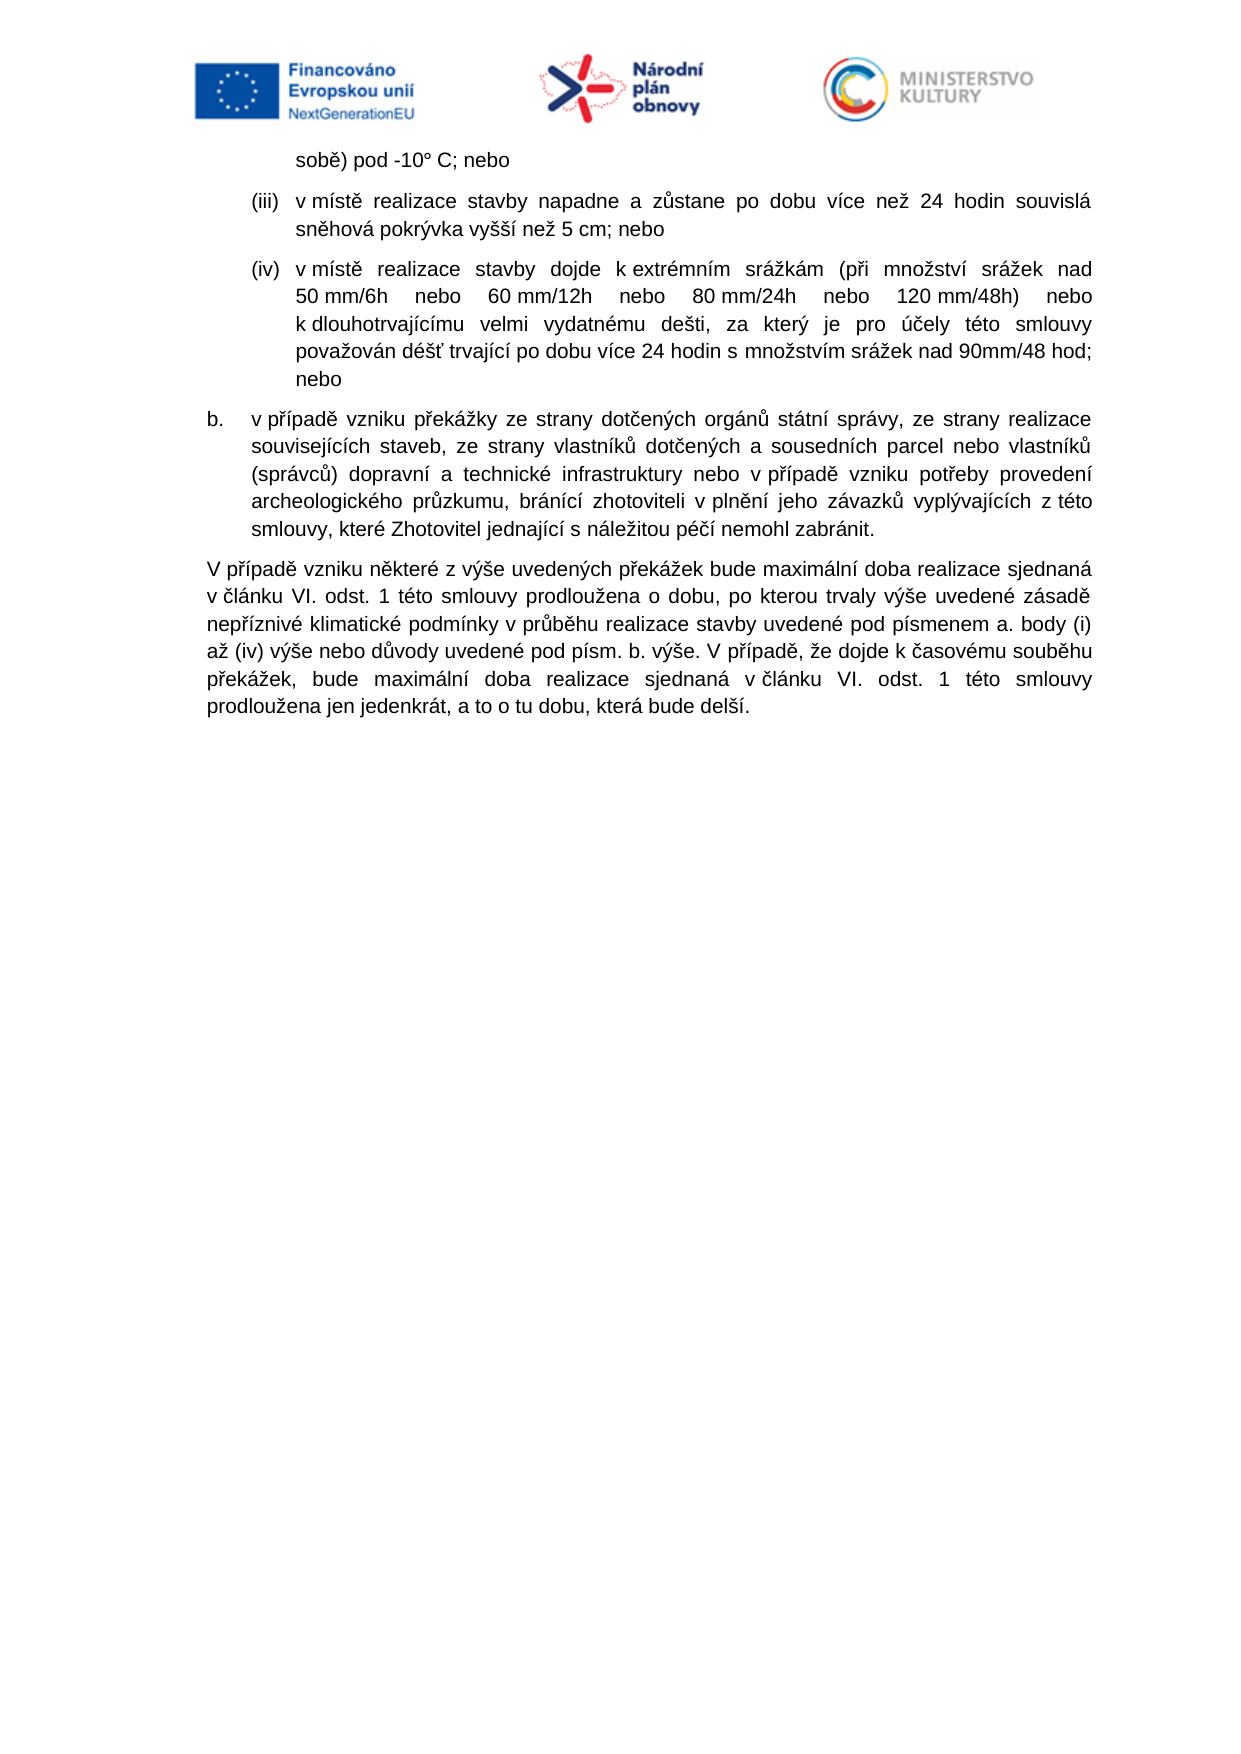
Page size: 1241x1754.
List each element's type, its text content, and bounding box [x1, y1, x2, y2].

list venkovní teplota v místě realizace stavby klesne opakovaně (minimálně 2 noci/dny po sobě) pod -10° C; nebo [251, 148, 1093, 173]
list v místě realizace stavby napadne a zůstane po dobu více než 24 hodin souvislá sněhová pokrývka vyšší než 5 cm; nebo [251, 189, 1093, 241]
list v místě realizace stavby dojde k extrémním srážkám (při množství srážek nad 50 mm/6h nebo 60 mm/12h nebo 80 mm/24h nebo 120 mm/48h) nebo k dlouhotrvajícímu velmi vydatnému dešti, za který je pro účely této smlouvy považován déšť trvající po dobu více 24 hodin s množstvím srážek nad 90mm/48 hod; nebo [251, 257, 1093, 391]
list v případě vzniku překážky ze strany dotčených orgánů státní správy, ze strany realizace souvisejících staveb, ze strany vlastníků dotčených a sousedních parcel nebo vlastníků (správců) dopravní a technické infrastruktury nebo v případě vzniku potřeby provedení archeologického průzkumu, bránící zhotoviteli v plnění jeho závazků vyplývajících z této smlouvy, které Zhotovitel jednající s náležitou péčí nemohl zabránit. [207, 407, 1093, 541]
picture [147, 31, 1093, 148]
text V případě vzniku některé z výše uvedených překážek bude maximální doba realizace sjednaná v článku VI. odst. 1 této smlouvy prodloužena o dobu, po kterou trvaly výše uvedené zásadě nepříznivé klimatické podmínky v průběhu realizace stavby uvedené pod písmenem a. body (i) až (iv) výše nebo důvody uvedené pod písm. b. výše. V případě, že dojde k časovému souběhu překážek, bude maximální doba realizace sjednaná v článku VI. odst. 1 této smlouvy prodloužena jen jedenkrát, a to o tu dobu, která bude delší. [207, 557, 1093, 718]
